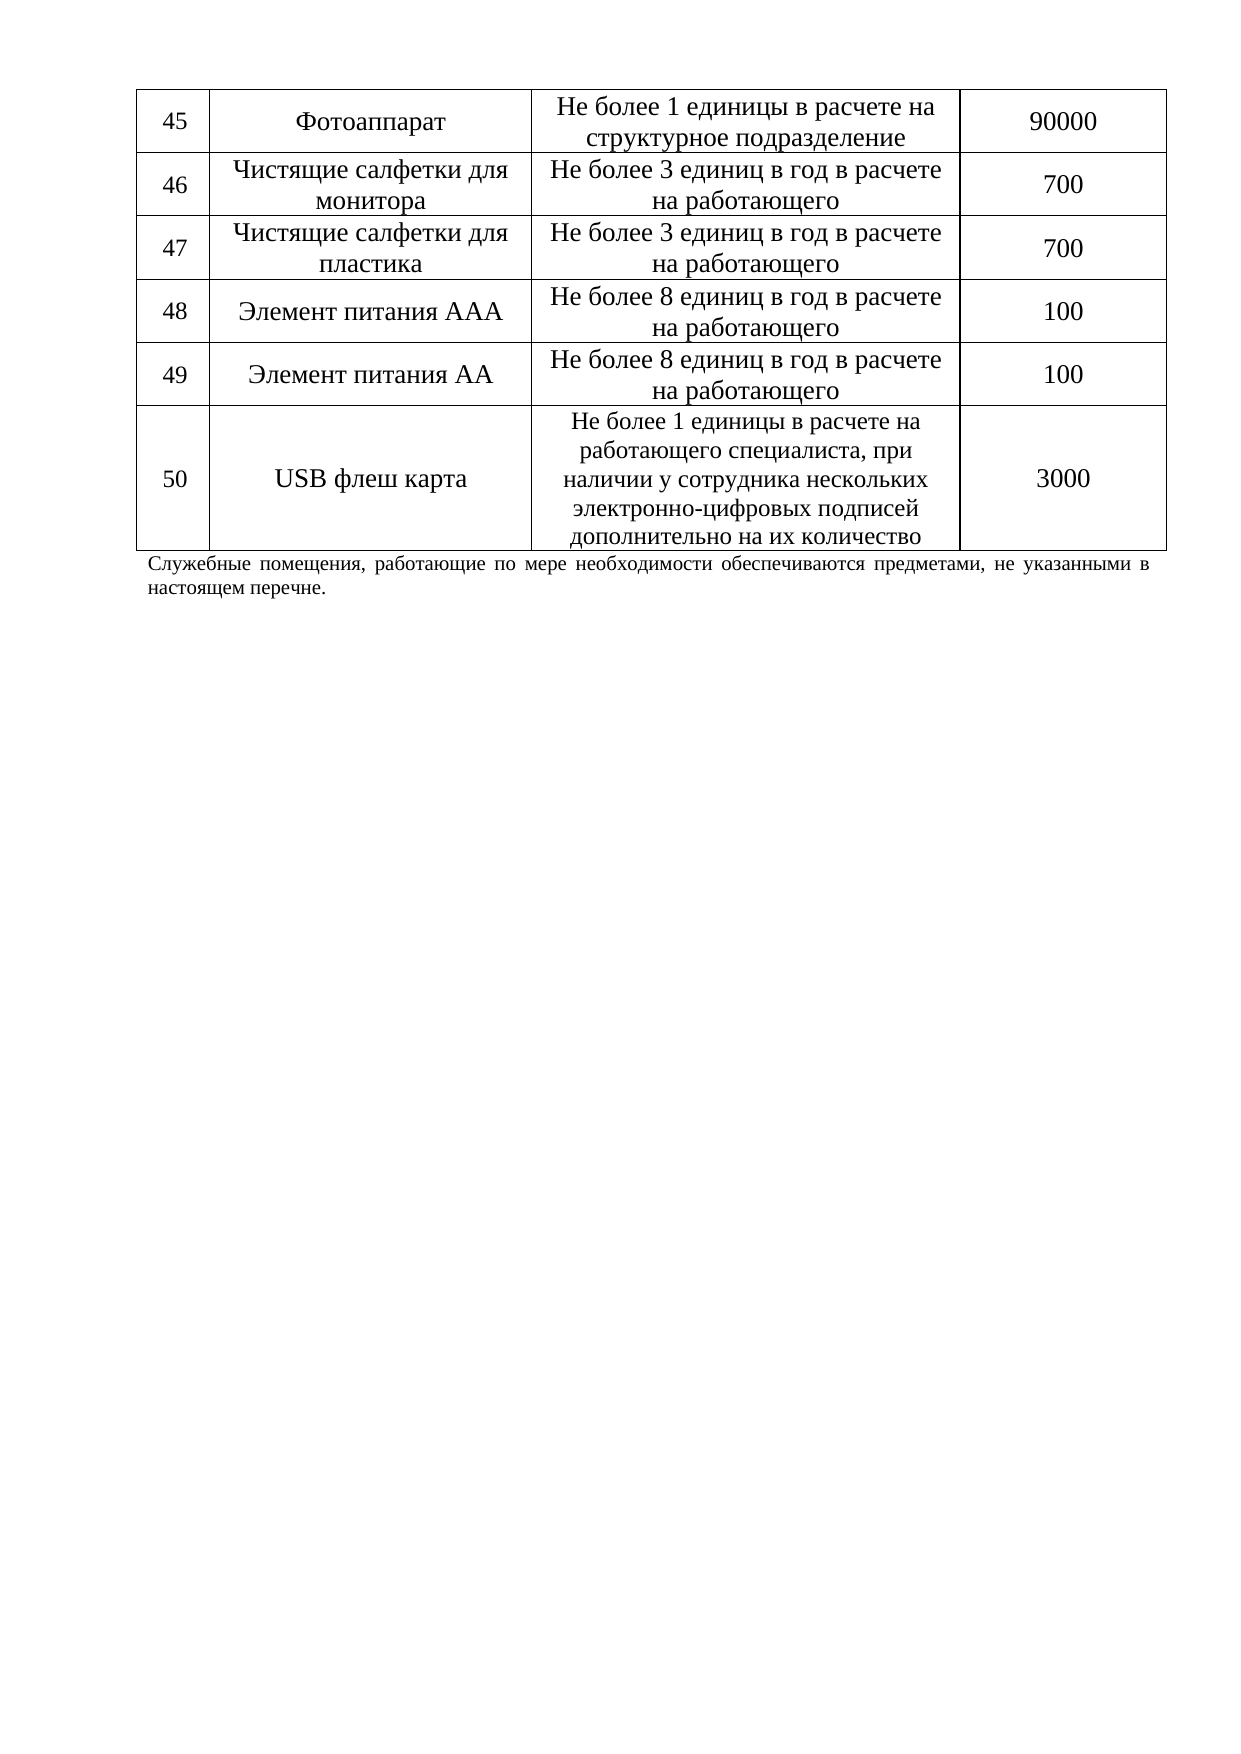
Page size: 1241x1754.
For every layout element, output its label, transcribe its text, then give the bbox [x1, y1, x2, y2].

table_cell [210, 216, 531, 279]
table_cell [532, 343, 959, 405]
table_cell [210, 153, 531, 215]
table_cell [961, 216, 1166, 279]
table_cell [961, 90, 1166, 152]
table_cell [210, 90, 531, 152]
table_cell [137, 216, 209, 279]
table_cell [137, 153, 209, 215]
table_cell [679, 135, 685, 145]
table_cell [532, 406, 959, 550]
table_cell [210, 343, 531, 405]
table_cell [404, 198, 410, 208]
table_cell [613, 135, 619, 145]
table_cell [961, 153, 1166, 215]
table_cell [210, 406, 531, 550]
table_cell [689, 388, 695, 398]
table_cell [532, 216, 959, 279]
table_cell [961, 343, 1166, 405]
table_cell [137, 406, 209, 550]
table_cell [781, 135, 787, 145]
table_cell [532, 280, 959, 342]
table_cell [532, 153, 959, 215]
text Служебные помещения, работающие по мере необходимости обеспечиваются предметами, не указанными в настоящем перечне. [148, 551, 1152, 599]
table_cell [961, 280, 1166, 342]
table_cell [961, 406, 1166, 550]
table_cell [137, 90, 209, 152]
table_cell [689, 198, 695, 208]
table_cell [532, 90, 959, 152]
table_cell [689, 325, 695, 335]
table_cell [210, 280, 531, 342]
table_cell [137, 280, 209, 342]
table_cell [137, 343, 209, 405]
